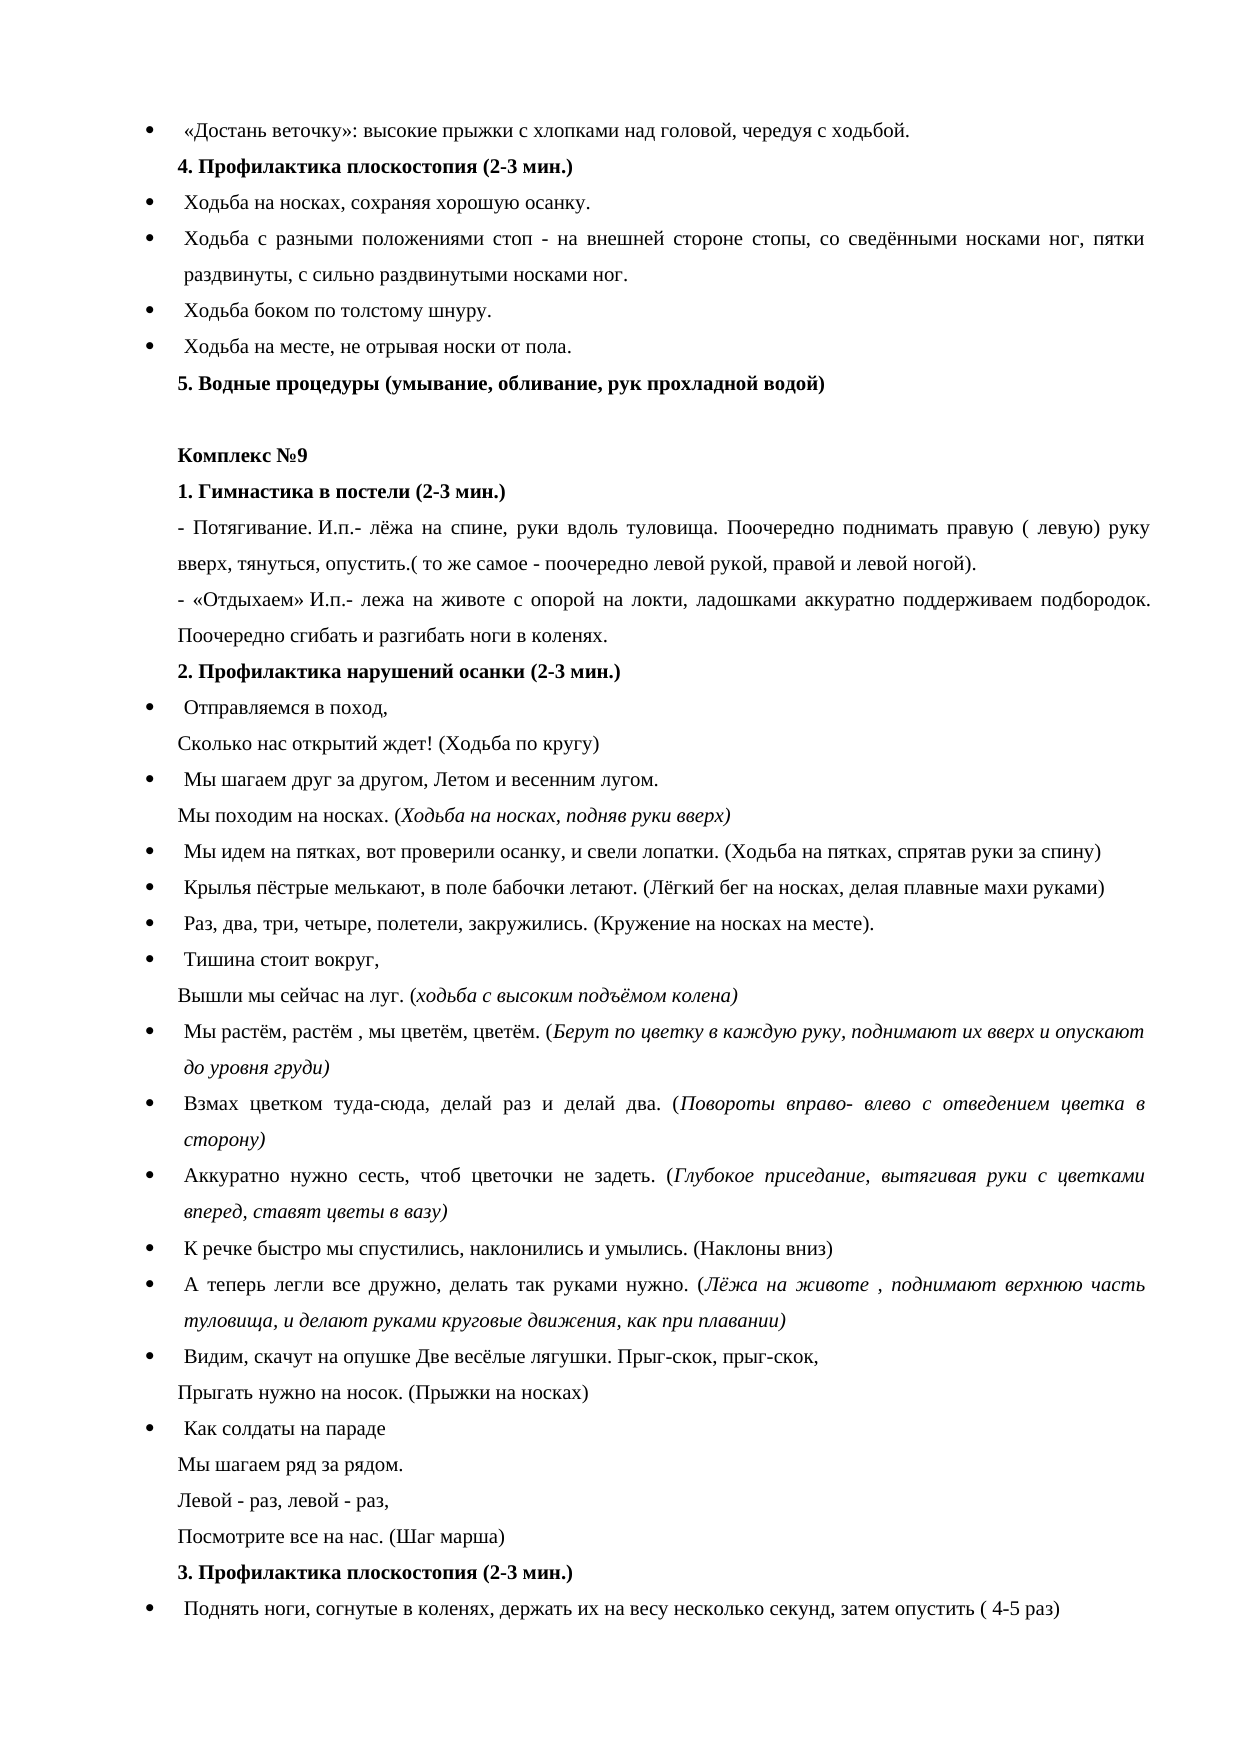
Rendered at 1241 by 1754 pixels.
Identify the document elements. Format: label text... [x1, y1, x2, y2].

list Ходьба боком по толстому шнуру. [146, 298, 1145, 322]
text Левой - раз, левой - раз, [177, 1488, 1152, 1512]
list Отправляемся в поход, [146, 695, 1145, 719]
text Мы шагаем ряд за рядом. [177, 1452, 1152, 1476]
list Тишина стоит вокруг, [146, 947, 1145, 971]
list Раз, два, три, четыре, полетели, закружились. (Кружение на носках на месте). [146, 911, 1145, 935]
list Ходьба с разными положениями стоп - на внешней стороне стопы, со сведёнными носками ног, пятки раздвинуты, с сильно раздвинутыми носками ног. [146, 226, 1145, 286]
list Ходьба на носках, сохраняя хорошую осанку. [146, 190, 1145, 214]
list Аккуратно нужно сесть, чтоб цветочки не задеть. (Глубокое приседание, вытягивая руки с цветками вперед, ставят цветы в вазу) [146, 1163, 1145, 1223]
text - «Отдыхаем» И.п.- лежа на животе с опорой на локти, ладошками аккуратно поддерживаем подбородок. Поочередно сгибать и разгибать ноги в коленях. [177, 587, 1152, 647]
text Вышли мы сейчас на луг. (ходьба с высоким подъёмом колена) [177, 983, 1152, 1007]
list Мы растём, растём , мы цветём, цветём. (Берут по цветку в каждую руку, поднимают их вверх и опускают до уровня груди) [146, 1019, 1145, 1079]
text Посмотрите все на нас. (Шаг марша) [177, 1524, 1152, 1548]
list «Достань веточку»: высокие прыжки с хлопками над головой, чередуя с ходьбой. [146, 118, 1145, 142]
text Сколько нас открытий ждет! (Ходьба по кругу) [177, 731, 1152, 755]
list Взмах цветком туда-сюда, делай раз и делай два. (Повороты вправо- влево с отведением цветка в сторону) [146, 1091, 1145, 1151]
text 5. Водные процедуры (умывание, обливание, рук прохладной водой) [177, 370, 1152, 394]
list Видим, скачут на опушке Две весёлые лягушки. Прыг-скок, прыг-скок, [146, 1343, 1145, 1368]
list А теперь легли все дружно, делать так руками нужно. (Лёжа на животе , поднимают верхнюю часть туловища, и делают руками круговые движения, как при плавании) [146, 1271, 1145, 1332]
text 3. Профилактика плоскостопия (2-3 мин.) [177, 1560, 1152, 1584]
text Мы походим на носках. (Ходьба на носках, подняв руки вверх) [177, 803, 1152, 827]
list Поднять ноги, согнутые в коленях, держать их на весу несколько секунд, затем опустить ( 4-5 раз) [146, 1596, 1145, 1620]
list Ходьба на месте, не отрывая носки от пола. [146, 334, 1145, 358]
list К речке быстро мы спустились, наклонились и умылись. (Наклоны вниз) [146, 1235, 1145, 1259]
text 2. Профилактика нарушений осанки (2-3 мин.) [177, 659, 1152, 683]
text Комплекс №9 [177, 442, 1152, 467]
text Прыгать нужно на носок. (Прыжки на носках) [177, 1379, 1152, 1404]
text 1. Гимнастика в постели (2-3 мин.) [177, 478, 1152, 503]
list Крылья пёстрые мелькают, в поле бабочки летают. (Лёгкий бег на носках, делая плавные махи руками) [146, 875, 1145, 899]
text - Потягивание. И.п.- лёжа на спине, руки вдоль туловища. Поочередно поднимать правую ( левую) руку вверх, тянуться, опустить.( то же самое - поочередно левой рукой, правой и левой ногой). [177, 514, 1152, 575]
list Мы идем на пятках, вот проверили осанку, и свели лопатки. (Ходьба на пятках, спрятав руки за спину) [146, 839, 1145, 863]
list Как солдаты на параде [146, 1416, 1145, 1440]
text 4. Профилактика плоскостопия (2-3 мин.) [177, 154, 1152, 178]
list Мы шагаем друг за другом, Летом и весенним лугом. [146, 767, 1145, 791]
